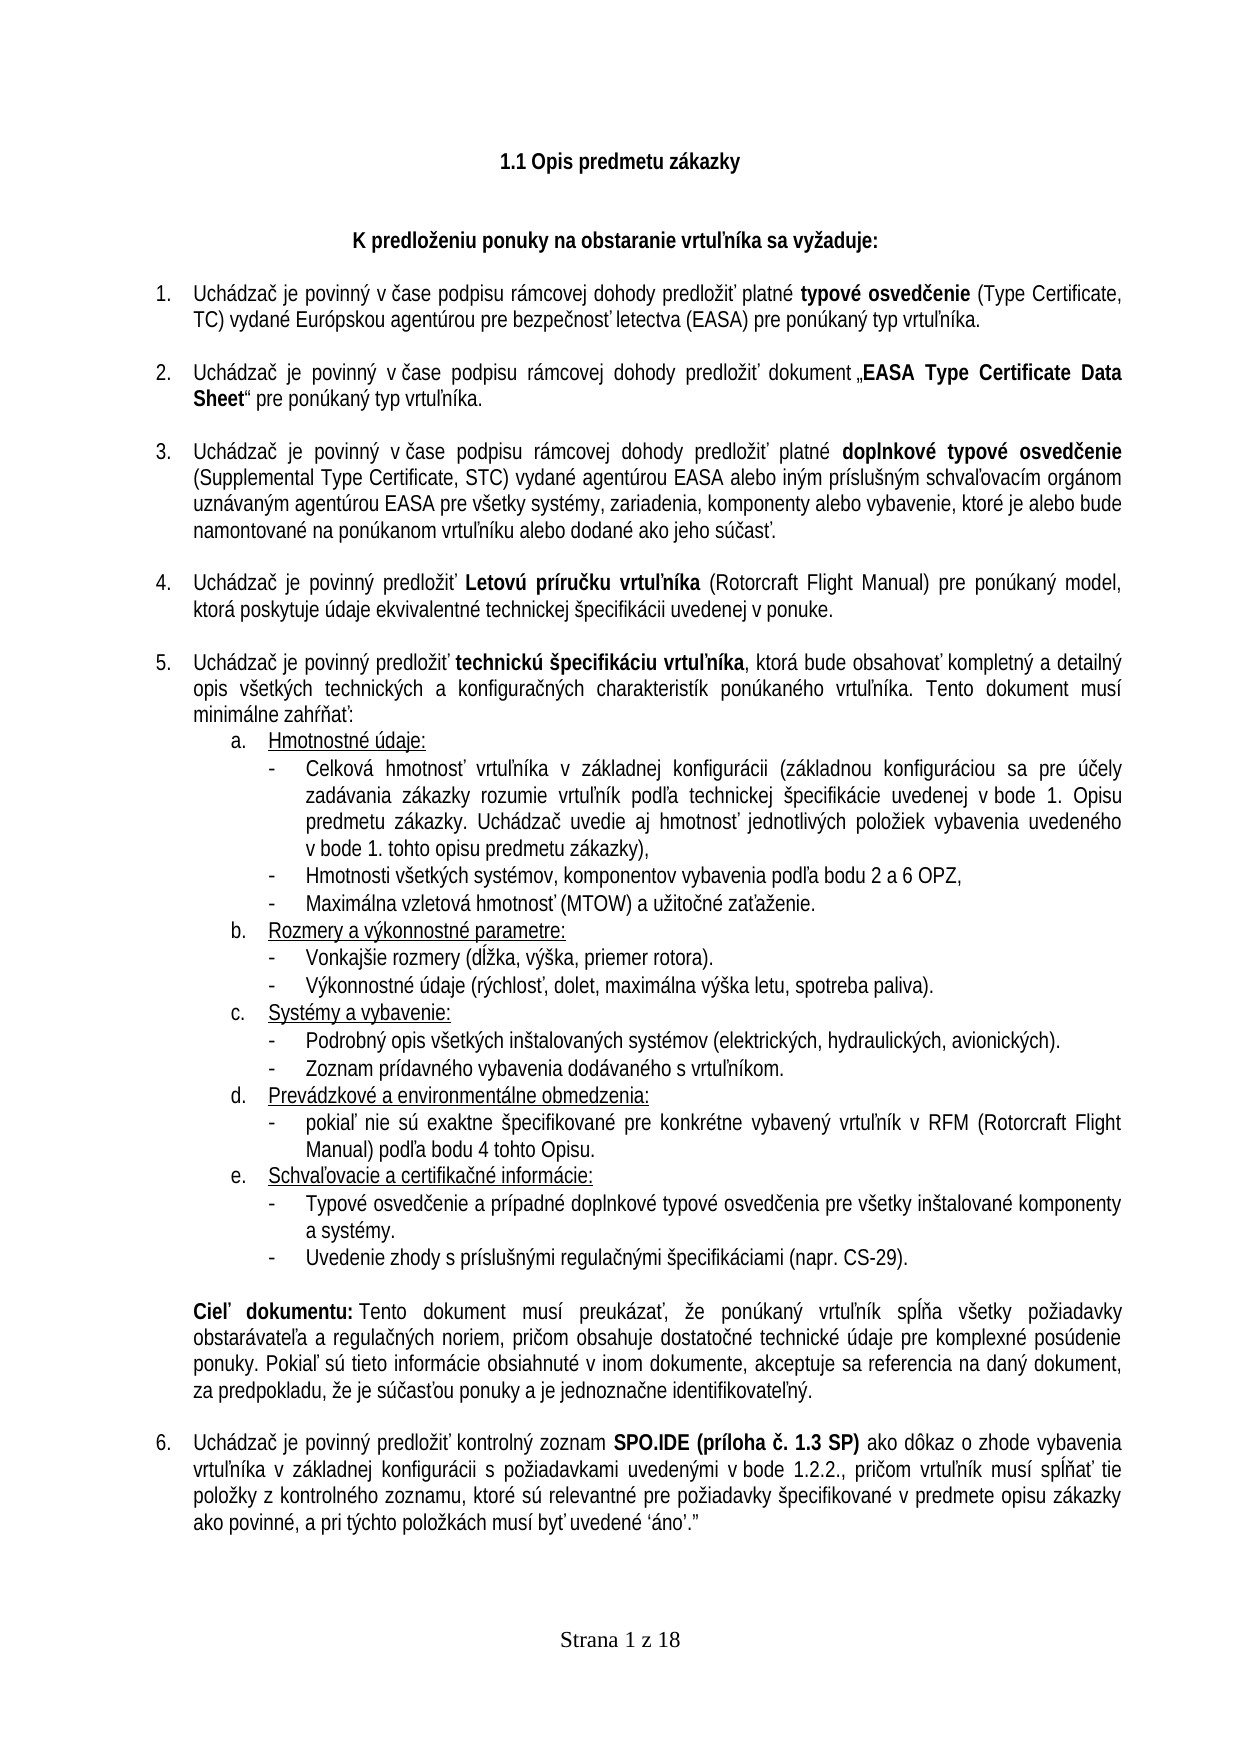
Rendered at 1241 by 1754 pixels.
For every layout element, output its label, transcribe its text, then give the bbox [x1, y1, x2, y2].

list Systémy a vybavenie: [231, 999, 1122, 1026]
list Rozmery a výkonnostné parametre: [231, 917, 1122, 943]
list Uchádzač je povinný v čase podpisu rámcovej dohody predložiť dokument „EASA Type Certificate Data Sheet“ pre ponúkaný typ vrtuľníka. [156, 358, 1122, 411]
list Typové osvedčenie a prípadné doplnkové typové osvedčenia pre všetky inštalované komponenty a systémy. [268, 1189, 1122, 1243]
list Maximálna vzletová hmotnosť (MTOW) a užitočné zaťaženie. [268, 889, 1122, 917]
list Uchádzač je povinný predložiť technickú špecifikáciu vrtuľníka, ktorá bude obsahovať kompletný a detailný opis všetkých technických a konfiguračných charakteristík ponúkaného vrtuľníka. Tento dokument musí minimálne zahŕňať: [156, 648, 1122, 727]
list Schvaľovacie a certifikačné informácie: [231, 1162, 1122, 1189]
list Zoznam prídavného vybavenia dodávaného s vrtuľníkom. [268, 1054, 1122, 1082]
list Vonkajšie rozmery (dĺžka, výška, priemer rotora). [268, 943, 1122, 971]
list Hmotnostné údaje: [231, 727, 1122, 754]
list Uchádzač je povinný v čase podpisu rámcovej dohody predložiť platné doplnkové typové osvedčenie (Supplemental Type Certificate, STC) vydané agentúrou EASA alebo iným príslušným schvaľovacím orgánom uznávaným agentúrou EASA pre všetky systémy, zariadenia, komponenty alebo vybavenie, ktoré je alebo bude namontované na ponúkanom vrtuľníku alebo dodané ako jeho súčasť. [156, 438, 1122, 543]
list Výkonnostné údaje (rýchlosť, dolet, maximálna výška letu, spotreba paliva). [268, 971, 1122, 999]
list Uchádzač je povinný predložiť Letovú príručku vrtuľníka (Rotorcraft Flight Manual) pre ponúkaný model, ktorá poskytuje údaje ekvivalentné technickej špecifikácii uvedenej v ponuke. [156, 569, 1122, 622]
list Uchádzač je povinný v čase podpisu rámcovej dohody predložiť platné typové osvedčenie (Type Certificate, TC) vydané Európskou agentúrou pre bezpečnosť letectva (EASA) pre ponúkaný typ vrtuľníka. [156, 279, 1122, 332]
list Cieľ dokumentu: Tento dokument musí preukázať, že ponúkaný vrtuľník spĺňa všetky požiadavky obstarávateľa a regulačných noriem, pričom obsahuje dostatočné technické údaje pre komplexné posúdenie ponuky. Pokiaľ sú tieto informácie obsiahnuté v inom dokumente, akceptuje sa referencia na daný dokument, za predpokladu, že je súčasťou ponuky a je jednoznačne identifikovateľný. [193, 1298, 1122, 1403]
list Hmotnosti všetkých systémov, komponentov vybavenia podľa bodu 2 a 6 OPZ, [268, 861, 1122, 889]
list Celková hmotnosť vrtuľníka v základnej konfigurácii (základnou konfiguráciou sa pre účely zadávania zákazky rozumie vrtuľník podľa technickej špecifikácie uvedenej v bode 1. Opisu predmetu zákazky. Uchádzač uvedie aj hmotnosť jednotlivých položiek vybavenia uvedeného v bode 1. tohto opisu predmetu zákazky), [268, 754, 1122, 861]
list pokiaľ nie sú exaktne špecifikované pre konkrétne vybavený vrtuľník v RFM (Rotorcraft Flight Manual) podľa bodu 4 tohto Opisu. [268, 1108, 1122, 1162]
text 1.1 Opis predmetu zákazky [118, 148, 1122, 174]
list Prevádzkové a environmentálne obmedzenia: [231, 1082, 1122, 1108]
list Podrobný opis všetkých inštalovaných systémov (elektrických, hydraulických, avionických). [268, 1026, 1122, 1054]
text K predloženiu ponuky na obstaranie vrtuľníka sa vyžaduje: [295, 227, 1122, 253]
list Uvedenie zhody s príslušnými regulačnými špecifikáciami (napr. CS-29). [268, 1243, 1122, 1271]
list Uchádzač je povinný predložiť kontrolný zoznam SPO.IDE (príloha č. 1.3 SP) ako dôkaz o zhode vybavenia vrtuľníka v základnej konfigurácii s požiadavkami uvedenými v bode 1.2.2., pričom vrtuľník musí spĺňať tie položky z kontrolného zoznamu, ktoré sú relevantné pre požiadavky špecifikované v predmete opisu zákazky ako povinné, a pri týchto položkách musí byť uvedené ‘áno’.” [156, 1429, 1122, 1535]
